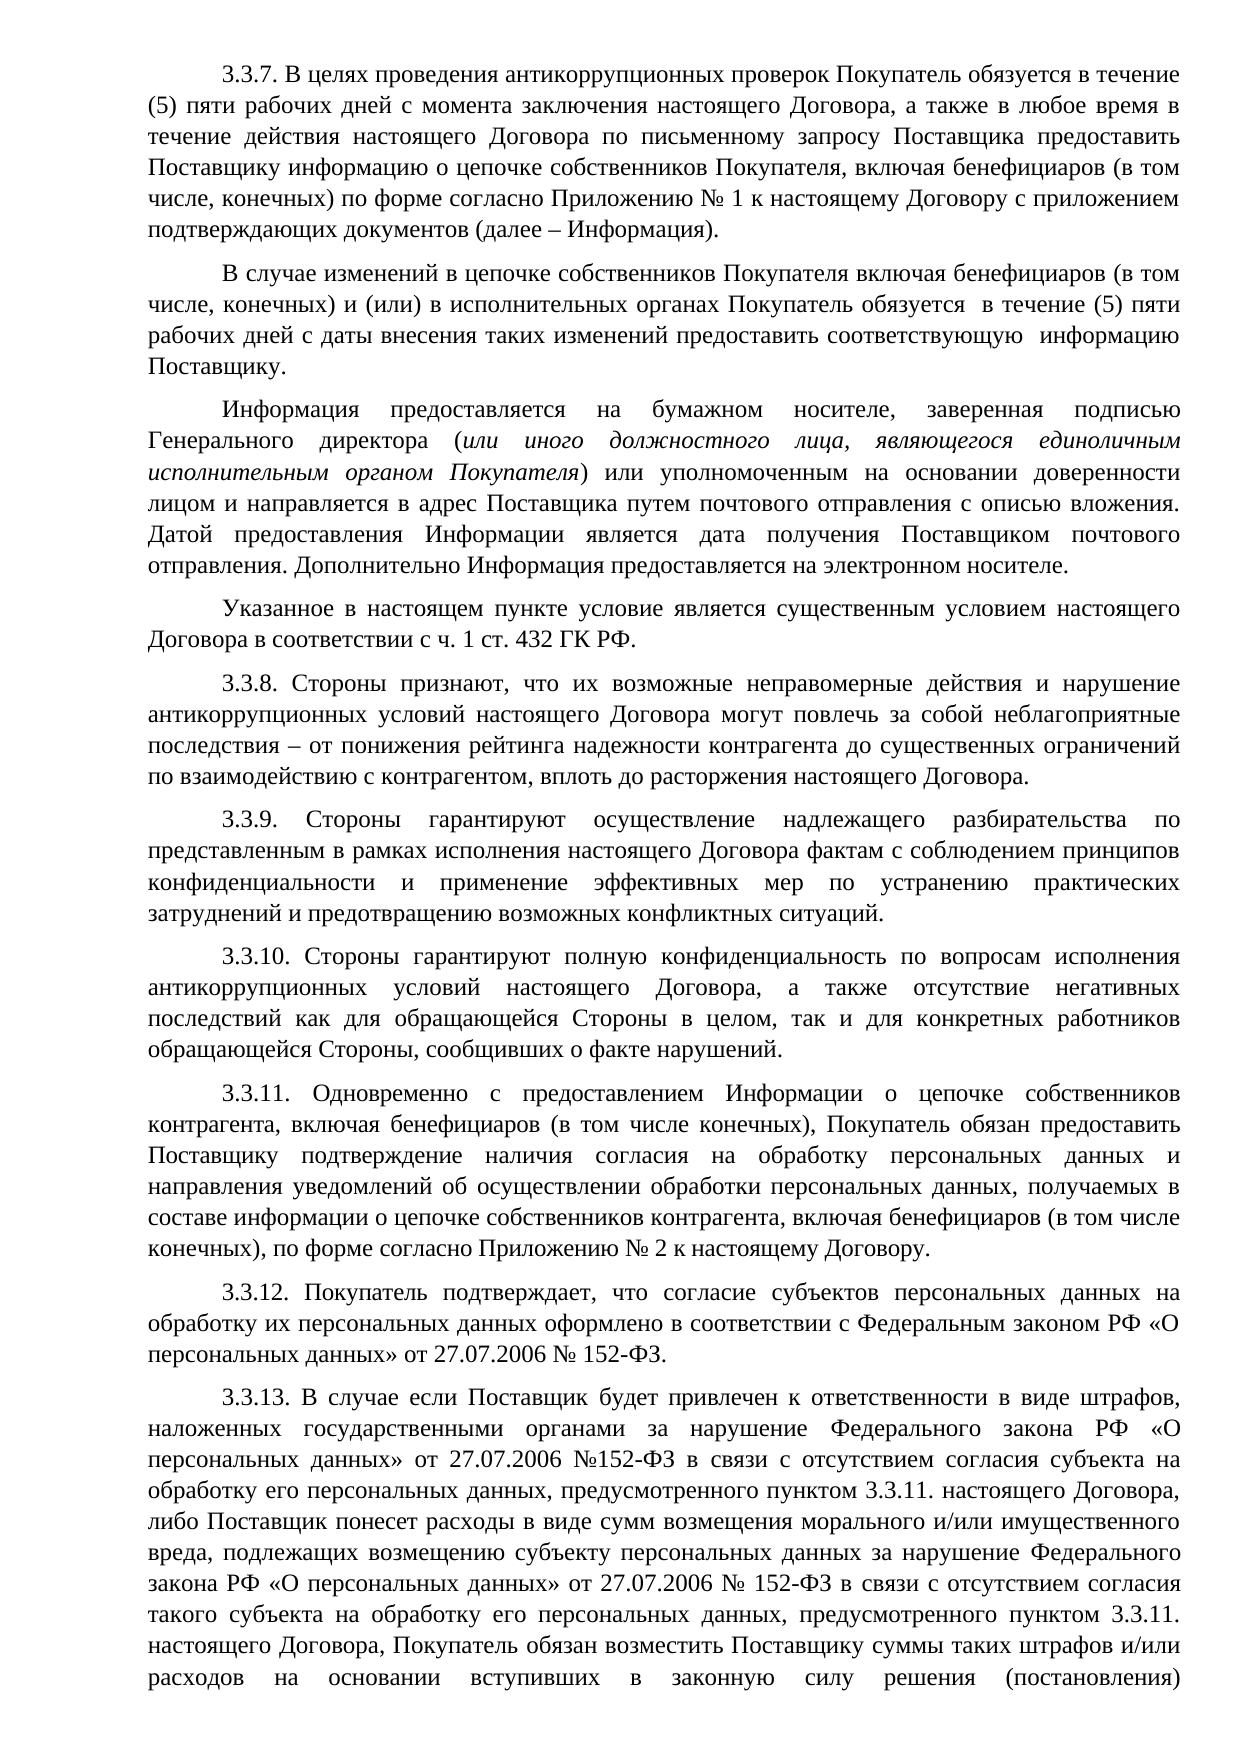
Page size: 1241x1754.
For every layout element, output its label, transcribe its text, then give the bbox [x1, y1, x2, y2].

text Информация предоставляется на бумажном носителе, заверенная подписью Генерального директора (или иного должностного лица, являющегося единоличным исполнительным органом Покупателя) или уполномоченным на основании доверенности лицом и направляется в адрес Поставщика путем почтового отправления с описью вложения. Датой предоставления Информации является дата получения Поставщиком почтового отправления. Дополнительно Информация предоставляется на электронном носителе. [148, 394, 1181, 578]
text 3.3.12. Покупатель подтверждает, что согласие субъектов персональных данных на обработку их персональных данных оформлено в соответствии с Федеральным законом РФ «О персональных данных» от 27.07.2006 № 152-ФЗ. [148, 1277, 1181, 1367]
text 3.3.7. В целях проведения антикоррупционных проверок Покупатель обязуется в течение (5) пяти рабочих дней с момента заключения настоящего Договора, а также в любое время в течение действия настоящего Договора по письменному запросу Поставщика предоставить Поставщику информацию о цепочке собственников Покупателя, включая бенефициаров (в том числе, конечных) по форме согласно Приложению № 1 к настоящему Договору с приложением подтверждающих документов (далее – Информация). [148, 59, 1181, 243]
text 3.3.8. Стороны признают, что их возможные неправомерные действия и нарушение антикоррупционных условий настоящего Договора могут повлечь за собой неблагоприятные последствия – от понижения рейтинга надежности контрагента до существенных ограничений по взаимодействию с контрагентом, вплоть до расторжения настоящего Договора. [148, 668, 1181, 790]
text 3.3.10. Стороны гарантируют полную конфиденциальность по вопросам исполнения антикоррупционных условий настоящего Договора, а также отсутствие негативных последствий как для обращающейся Стороны в целом, так и для конкретных работников обращающейся Стороны, сообщивших о факте нарушений. [148, 941, 1181, 1063]
text Указанное в настоящем пункте условие является существенным условием настоящего Договора в соответствии с ч. 1 ст. 432 ГК РФ. [148, 593, 1181, 653]
text 3.3.9. Стороны гарантируют осуществление надлежащего разбирательства по представленным в рамках исполнения настоящего Договора фактам с соблюдением принципов конфиденциальности и применение эффективных мер по устранению практических затруднений и предотвращению возможных конфликтных ситуаций. [148, 804, 1181, 926]
text В случае изменений в цепочке собственников Покупателя включая бенефициаров (в том числе, конечных) и (или) в исполнительных органах Покупатель обязуется в течение (5) пяти рабочих дней с даты внесения таких изменений предоставить соответствующую информацию Поставщику. [148, 258, 1181, 380]
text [148, 1382, 1181, 1690]
text 3.3.11. Одновременно с предоставлением Информации о цепочке собственников контрагента, включая бенефициаров (в том числе конечных), Покупатель обязан предоставить Поставщику подтверждение наличия согласия на обработку персональных данных и направления уведомлений об осуществлении обработки персональных данных, получаемых в составе информации о цепочке собственников контрагента, включая бенефициаров (в том числе конечных), по форме согласно Приложению № 2 к настоящему Договору. [148, 1078, 1181, 1262]
